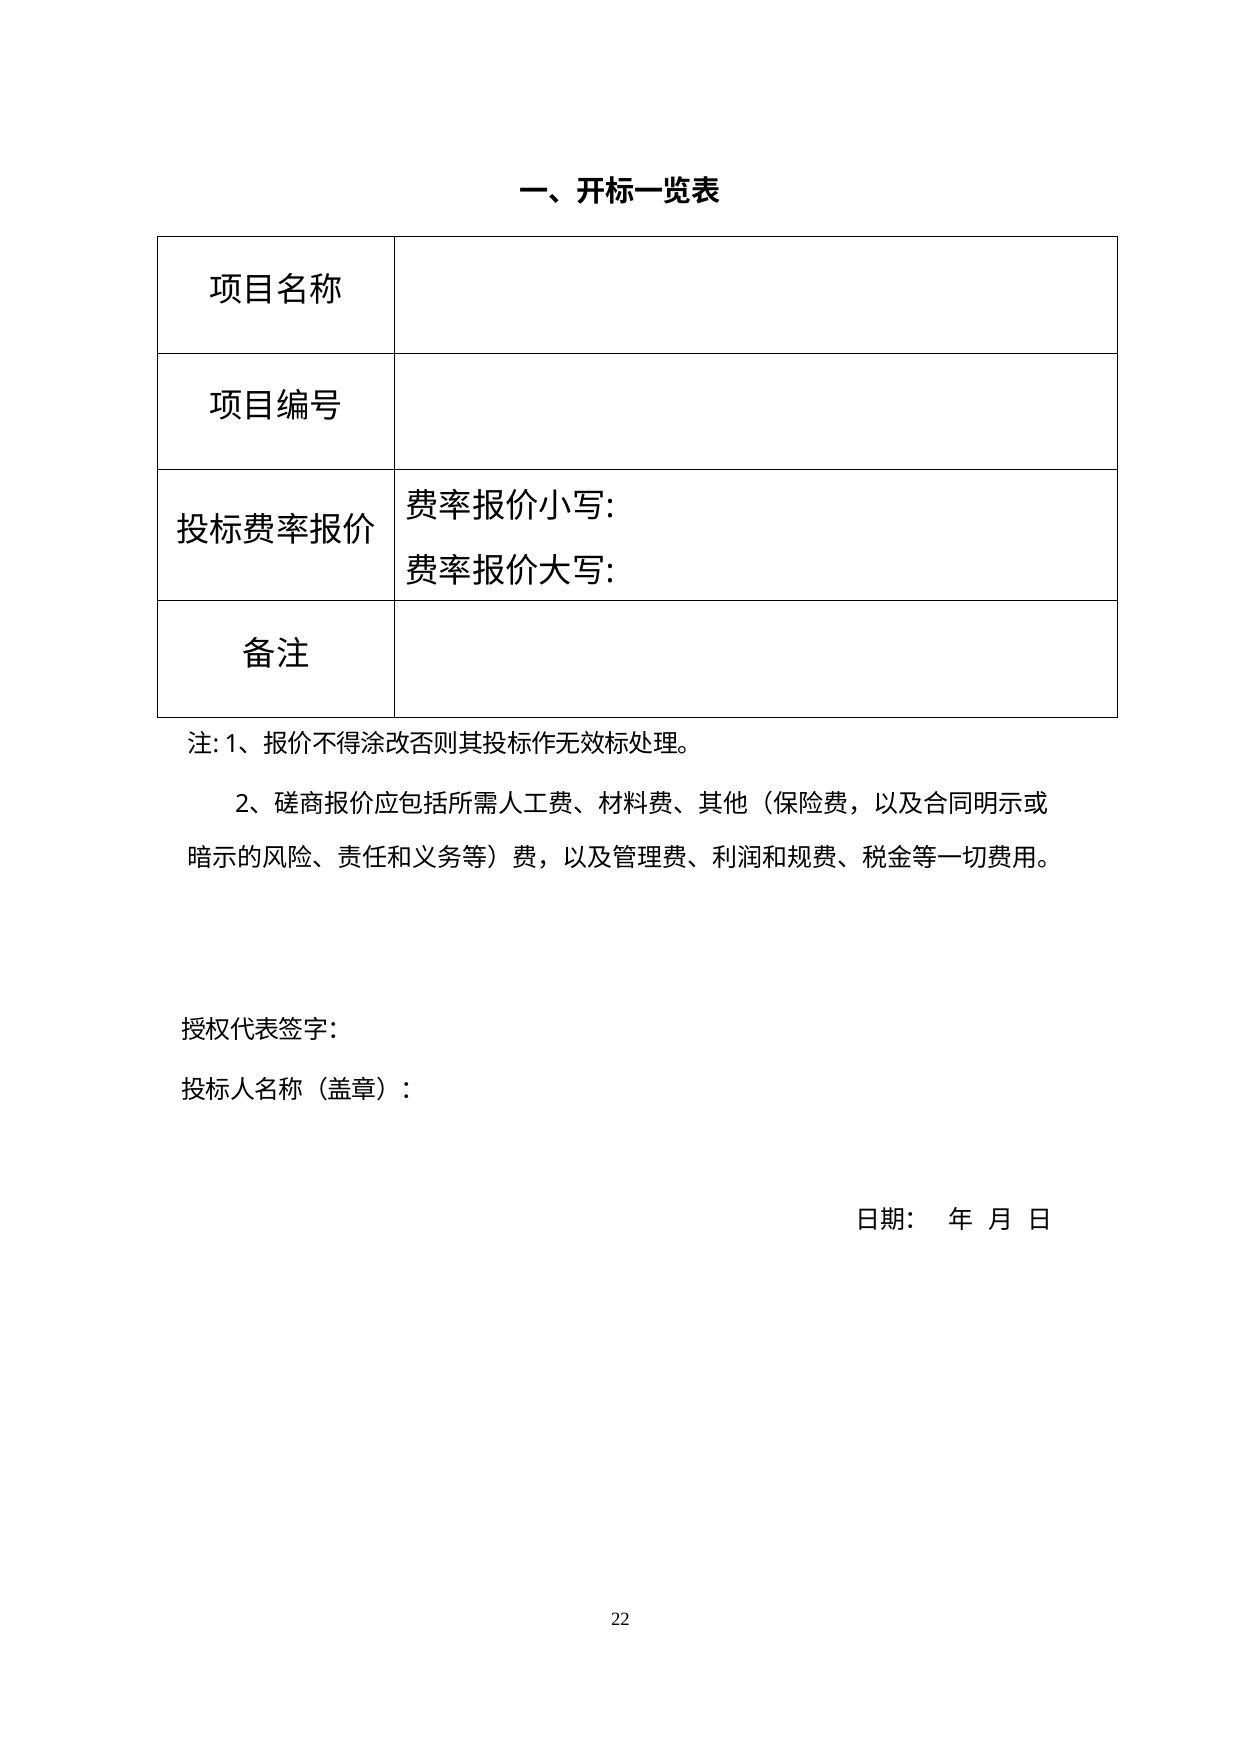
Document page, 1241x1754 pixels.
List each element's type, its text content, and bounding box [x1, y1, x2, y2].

text 授权代表签字： [181, 1009, 1166, 1046]
text 投标人名称（盖章）： [181, 1069, 1166, 1105]
table_cell 备注 [158, 601, 394, 717]
table_header [395, 237, 1117, 353]
table_cell [395, 354, 1117, 469]
text 注: 1、报价不得涂改否则其投标作无效标处理。 [187, 723, 1053, 760]
table_cell [395, 601, 1117, 717]
table_cell 费率报价小写: 费率报价大写: [395, 470, 1117, 600]
text 日期： 年 月 日 [187, 1185, 1053, 1250]
table_header 项目名称 [158, 237, 394, 353]
text 一、开标一览表 [187, 167, 1053, 209]
text 2、磋商报价应包括所需人工费、材料费、其他（保险费，以及合同明示或暗示的风险、责任和义务等）费，以及管理费、利润和规费、税金等一切费用。 [187, 783, 1053, 874]
table_cell 投标费率报价 [158, 470, 394, 600]
table_cell 项目编号 [158, 354, 394, 469]
